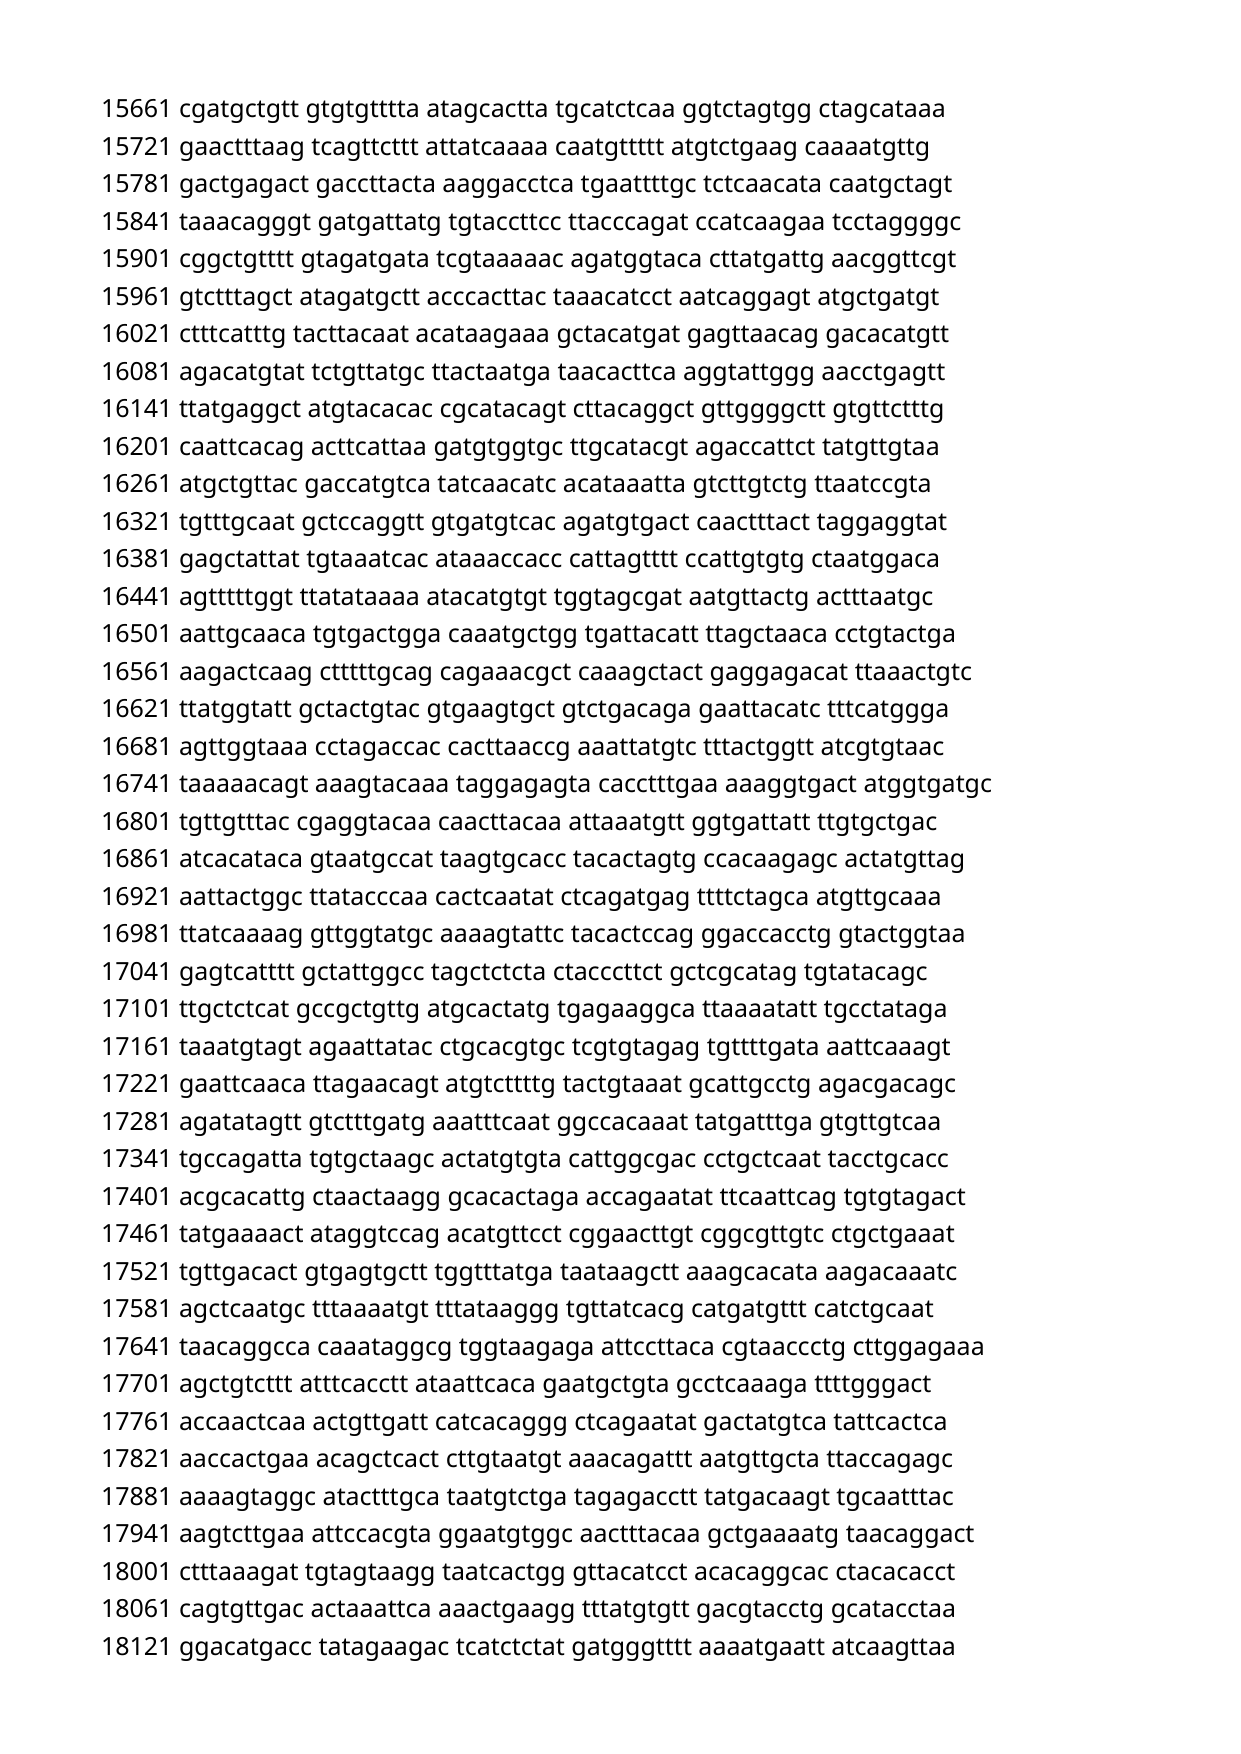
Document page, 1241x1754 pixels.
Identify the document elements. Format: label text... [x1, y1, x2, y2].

text 17401 acgcacattg ctaactaagg gcacactaga accagaatat ttcaattcag tgtgtagact [75, 1177, 1165, 1214]
text 17761 accaactcaa actgttgatt catcacaggg ctcagaatat gactatgtca tattcactca [75, 1402, 1165, 1439]
text 17641 taacaggcca caaataggcg tggtaagaga attccttaca cgtaaccctg cttggagaaa [75, 1327, 1165, 1364]
text 16801 tgttgtttac cgaggtacaa caacttacaa attaaatgtt ggtgattatt ttgtgctgac [75, 802, 1165, 839]
text 18061 cagtgttgac actaaattca aaactgaagg tttatgtgtt gacgtacctg gcatacctaa [75, 1589, 1165, 1627]
text 16141 ttatgaggct atgtacacac cgcatacagt cttacaggct gttggggctt gtgttctttg [75, 389, 1165, 427]
text 17521 tgttgacact gtgagtgctt tggtttatga taataagctt aaagcacata aagacaaatc [75, 1252, 1165, 1289]
text 16681 agttggtaaa cctagaccac cacttaaccg aaattatgtc tttactggtt atcgtgtaac [75, 727, 1165, 764]
text 17581 agctcaatgc tttaaaatgt tttataaggg tgttatcacg catgatgttt catctgcaat [75, 1289, 1165, 1327]
text 16381 gagctattat tgtaaatcac ataaaccacc cattagtttt ccattgtgtg ctaatggaca [75, 539, 1165, 577]
text 15961 gtctttagct atagatgctt acccacttac taaacatcct aatcaggagt atgctgatgt [75, 277, 1165, 314]
text 16021 ctttcatttg tacttacaat acataagaaa gctacatgat gagttaacag gacacatgtt [75, 314, 1165, 352]
text 16321 tgtttgcaat gctccaggtt gtgatgtcac agatgtgact caactttact taggaggtat [75, 502, 1165, 539]
text 17221 gaattcaaca ttagaacagt atgtcttttg tactgtaaat gcattgcctg agacgacagc [75, 1064, 1165, 1102]
text 16201 caattcacag acttcattaa gatgtggtgc ttgcatacgt agaccattct tatgttgtaa [75, 427, 1165, 464]
text 17101 ttgctctcat gccgctgttg atgcactatg tgagaaggca ttaaaatatt tgcctataga [75, 989, 1165, 1027]
text 16561 aagactcaag ctttttgcag cagaaacgct caaagctact gaggagacat ttaaactgtc [75, 652, 1165, 689]
text 17341 tgccagatta tgtgctaagc actatgtgta cattggcgac cctgctcaat tacctgcacc [75, 1139, 1165, 1177]
text 17881 aaaagtaggc atactttgca taatgtctga tagagacctt tatgacaagt tgcaatttac [75, 1477, 1165, 1514]
text 17821 aaccactgaa acagctcact cttgtaatgt aaacagattt aatgttgcta ttaccagagc [75, 1439, 1165, 1477]
text 15901 cggctgtttt gtagatgata tcgtaaaaac agatggtaca cttatgattg aacggttcgt [75, 239, 1165, 277]
text 16861 atcacataca gtaatgccat taagtgcacc tacactagtg ccacaagagc actatgttag [75, 839, 1165, 877]
text 18121 ggacatgacc tatagaagac tcatctctat gatgggtttt aaaatgaatt atcaagttaa [75, 1627, 1165, 1664]
text 17161 taaatgtagt agaattatac ctgcacgtgc tcgtgtagag tgttttgata aattcaaagt [75, 1027, 1165, 1064]
text 16741 taaaaacagt aaagtacaaa taggagagta cacctttgaa aaaggtgact atggtgatgc [75, 764, 1165, 802]
text 17041 gagtcatttt gctattggcc tagctctcta ctacccttct gctcgcatag tgtatacagc [75, 952, 1165, 989]
text 18001 ctttaaagat tgtagtaagg taatcactgg gttacatcct acacaggcac ctacacacct [75, 1552, 1165, 1589]
text 17281 agatatagtt gtctttgatg aaatttcaat ggccacaaat tatgatttga gtgttgtcaa [75, 1102, 1165, 1139]
text 16501 aattgcaaca tgtgactgga caaatgctgg tgattacatt ttagctaaca cctgtactga [75, 614, 1165, 652]
text 16261 atgctgttac gaccatgtca tatcaacatc acataaatta gtcttgtctg ttaatccgta [75, 464, 1165, 502]
text 16981 ttatcaaaag gttggtatgc aaaagtattc tacactccag ggaccacctg gtactggtaa [75, 914, 1165, 952]
text 15661 cgatgctgtt gtgtgtttta atagcactta tgcatctcaa ggtctagtgg ctagcataaa [75, 89, 1165, 127]
text 17941 aagtcttgaa attccacgta ggaatgtggc aactttacaa gctgaaaatg taacaggact [75, 1514, 1165, 1552]
text 16921 aattactggc ttatacccaa cactcaatat ctcagatgag ttttctagca atgttgcaaa [75, 877, 1165, 914]
text 15841 taaacagggt gatgattatg tgtaccttcc ttacccagat ccatcaagaa tcctaggggc [75, 202, 1165, 239]
text 15721 gaactttaag tcagttcttt attatcaaaa caatgttttt atgtctgaag caaaatgttg [75, 127, 1165, 164]
text 16081 agacatgtat tctgttatgc ttactaatga taacacttca aggtattggg aacctgagtt [75, 352, 1165, 389]
text 17701 agctgtcttt atttcacctt ataattcaca gaatgctgta gcctcaaaga ttttgggact [75, 1364, 1165, 1402]
text 16441 agtttttggt ttatataaaa atacatgtgt tggtagcgat aatgttactg actttaatgc [75, 577, 1165, 614]
text 17461 tatgaaaact ataggtccag acatgttcct cggaacttgt cggcgttgtc ctgctgaaat [75, 1214, 1165, 1252]
text 16621 ttatggtatt gctactgtac gtgaagtgct gtctgacaga gaattacatc tttcatggga [75, 689, 1165, 727]
text 15781 gactgagact gaccttacta aaggacctca tgaattttgc tctcaacata caatgctagt [75, 164, 1165, 202]
